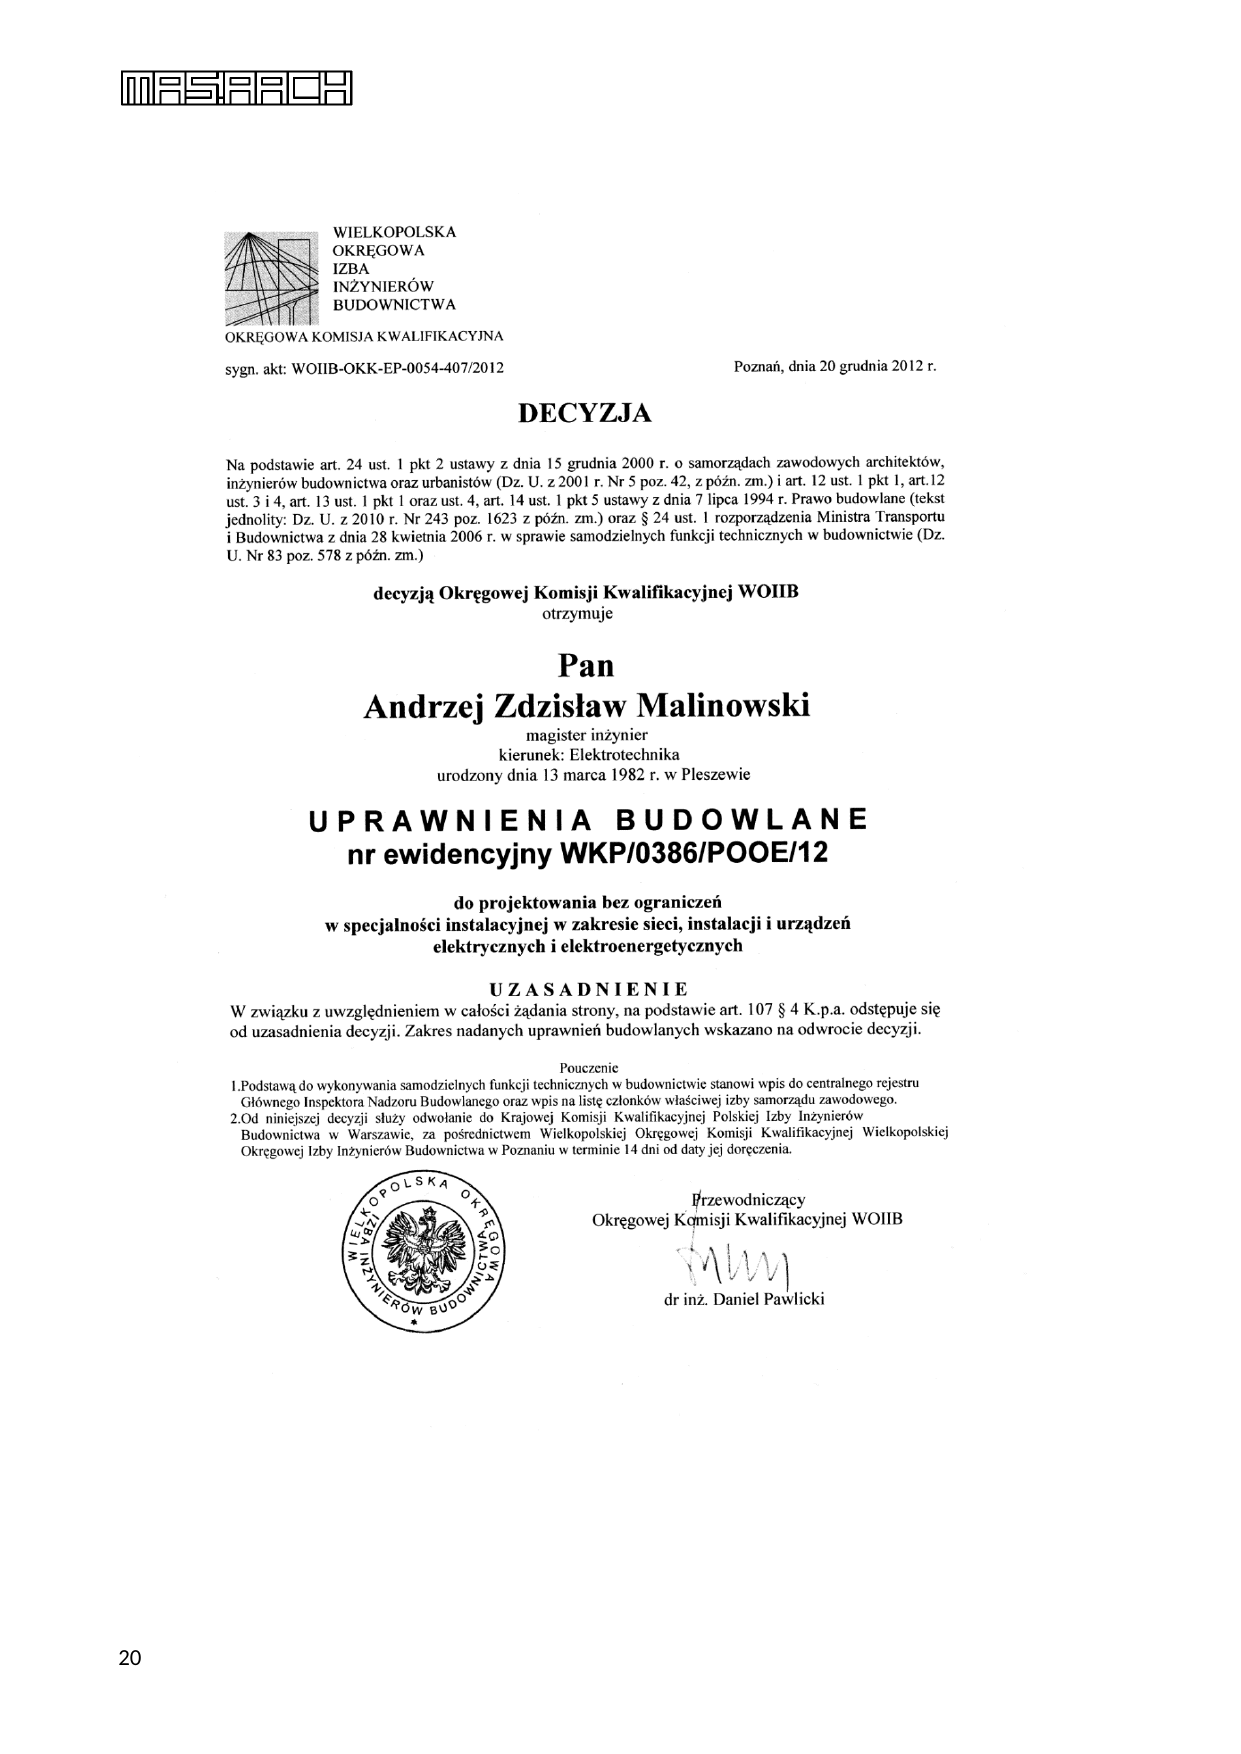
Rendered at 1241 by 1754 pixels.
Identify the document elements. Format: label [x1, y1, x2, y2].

picture [136, 147, 1047, 1445]
